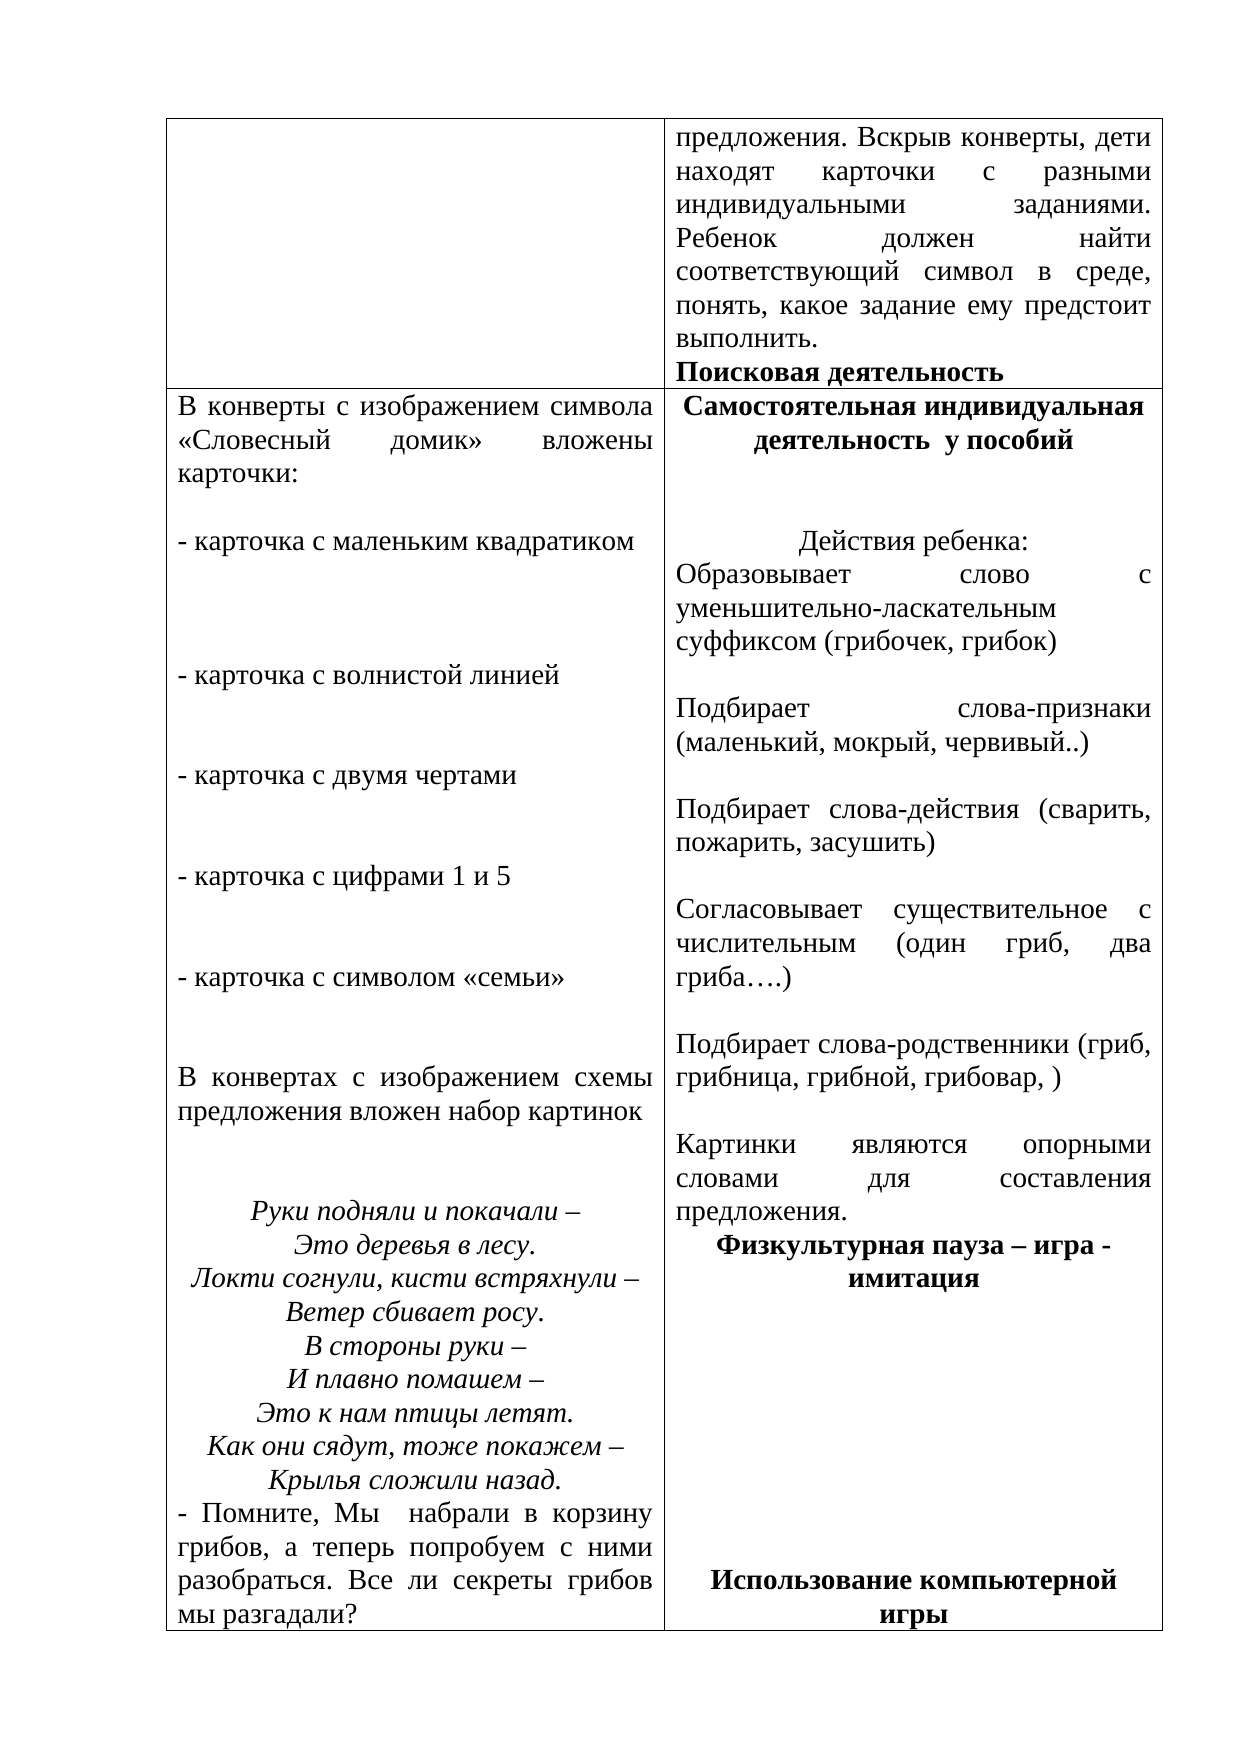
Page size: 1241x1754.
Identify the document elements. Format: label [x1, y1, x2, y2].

table_cell [665, 389, 1162, 1629]
table_cell [665, 119, 1162, 387]
table_cell [167, 389, 664, 1629]
table_cell [167, 119, 664, 387]
